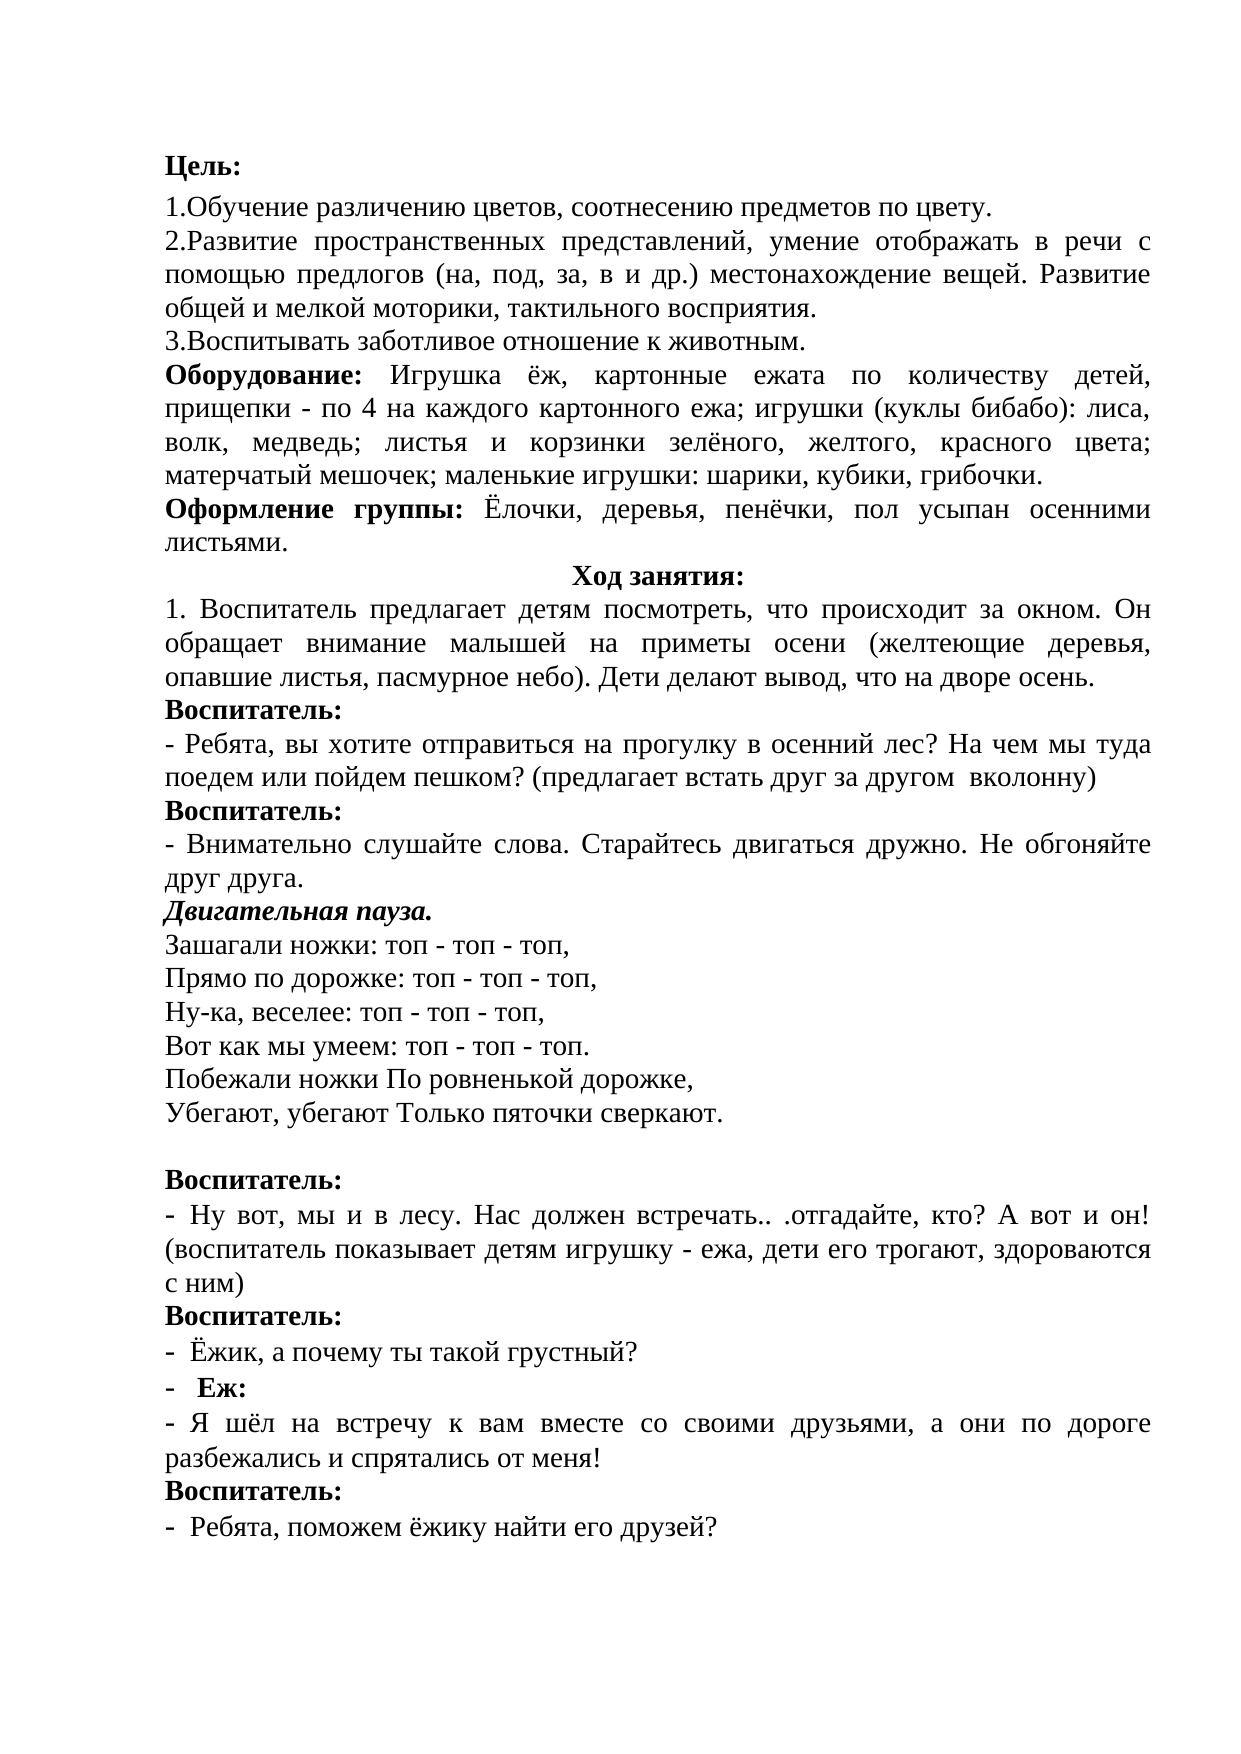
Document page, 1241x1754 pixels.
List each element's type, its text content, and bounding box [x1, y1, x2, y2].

text - Ребята, вы хотите отправиться на прогулку в осенний лес? На чем мы туда поедем или пойдем пешком? (предлагает встать друг за другом вколонну) [164, 726, 1152, 793]
text Воспитатель: [164, 1298, 1152, 1332]
text Оборудование: Игрушка ёж, картонные ежата по количеству детей, прищепки - по 4 на каждого картонного ежа; игрушки (куклы бибабо): лиса, волк, медведь; листья и корзинки зелёного, желтого, красного цвета; матерчатый мешочек; маленькие игрушки: шарики, кубики, грибочки. [164, 357, 1152, 491]
text Двигательная пауза. [164, 893, 1152, 927]
text 3.Воспитывать заботливое отношение к животным. [164, 323, 1152, 357]
text Прямо по дорожке: топ - топ - топ, [164, 961, 1152, 994]
text Воспитатель: [164, 1473, 1152, 1507]
text Побежали ножки По ровненькой дорожке, [164, 1061, 1152, 1095]
text Оформление группы: Ёлочки, деревья, пенёчки, пол усыпан осенними листьями. [164, 491, 1152, 558]
list Ребята, поможем ёжику найти его друзей? [164, 1507, 1152, 1543]
list Я шёл на встречу к вам вместе со своими друзьями, а они по дороге разбежались и спрятались от меня! [164, 1404, 1152, 1473]
text Воспитатель: [164, 692, 1152, 726]
text Вот как мы умеем: топ - топ - топ. [164, 1028, 1152, 1061]
text Цель: [164, 122, 1152, 189]
text Убегают, убегают Только пяточки сверкают. [164, 1095, 1152, 1128]
text 2.Развитие пространственных представлений, умение отображать в речи с помощью предлогов (на, под, за, в и др.) местонахождение вещей. Развитие общей и мелкой моторики, тактильного восприятия. [164, 223, 1152, 323]
list Ну вот, мы и в лесу. Нас должен встречать.. .отгадайте, кто? А вот и он! (воспитатель показывает детям игрушку - ежа, дети его трогают, здороваются с ним) [164, 1195, 1152, 1298]
text Зашагали ножки: топ - топ - топ, [164, 927, 1152, 961]
text 1. Воспитатель предлагает детям посмотреть, что происходит за окном. Он обращает внимание малышей на приметы осени (желтеющие деревья, опавшие листья, пасмурное небо). Дети делают вывод, что на дворе осень. [164, 592, 1152, 692]
list Ёжик, а почему ты такой грустный? [164, 1332, 1152, 1368]
text Воспитатель: [164, 1162, 1152, 1195]
text Воспитатель: [164, 793, 1152, 826]
list Еж: [164, 1368, 1152, 1404]
text 1.Обучение различению цветов, соотнесению предметов по цвету. [164, 189, 1152, 223]
text Ход занятия: [164, 558, 1152, 592]
text Ну-ка, веселее: топ - топ - топ, [164, 994, 1152, 1028]
text - Внимательно слушайте слова. Старайтесь двигаться дружно. Не обгоняйте друг друга. [164, 826, 1152, 893]
